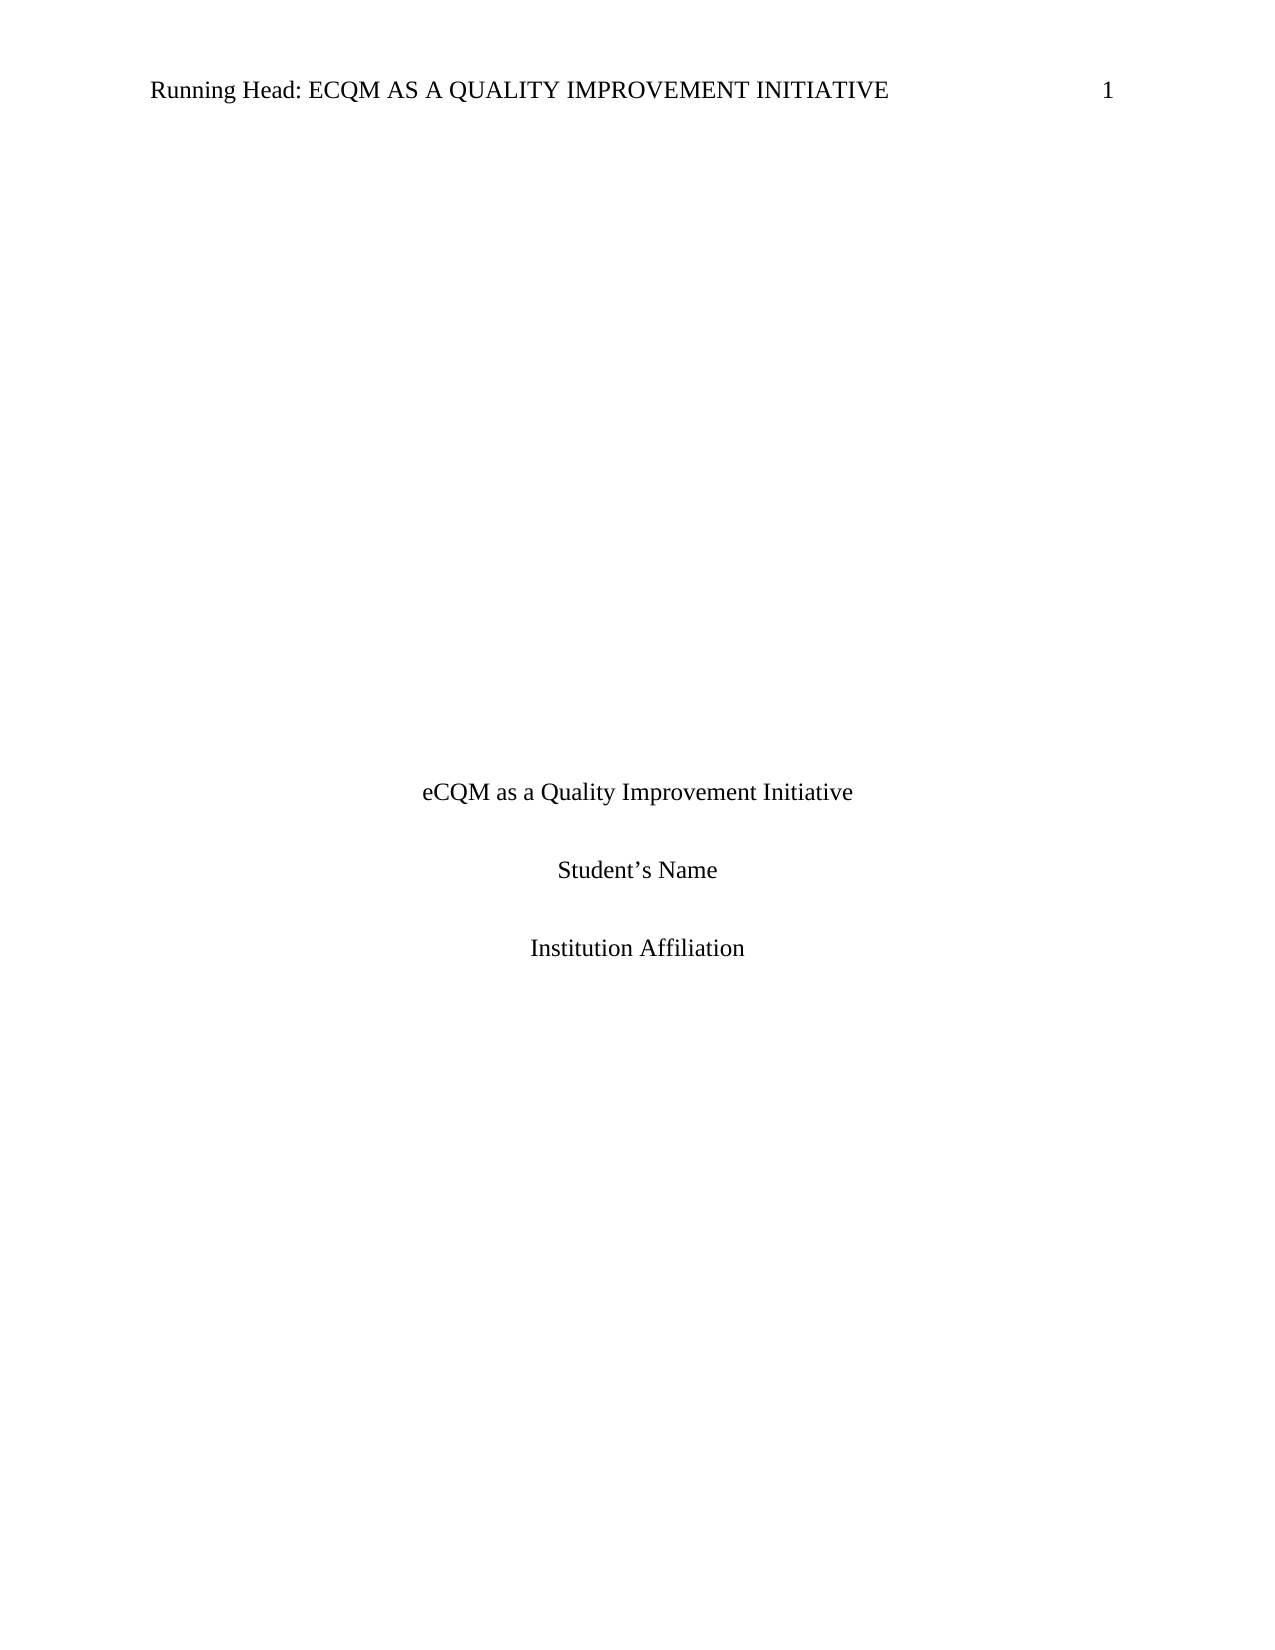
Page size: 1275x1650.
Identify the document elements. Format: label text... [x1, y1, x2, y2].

text eCQM as a Quality Improvement Initiative [150, 777, 1125, 805]
text Student’s Name [150, 855, 1125, 884]
text Institution Affiliation [150, 933, 1125, 962]
